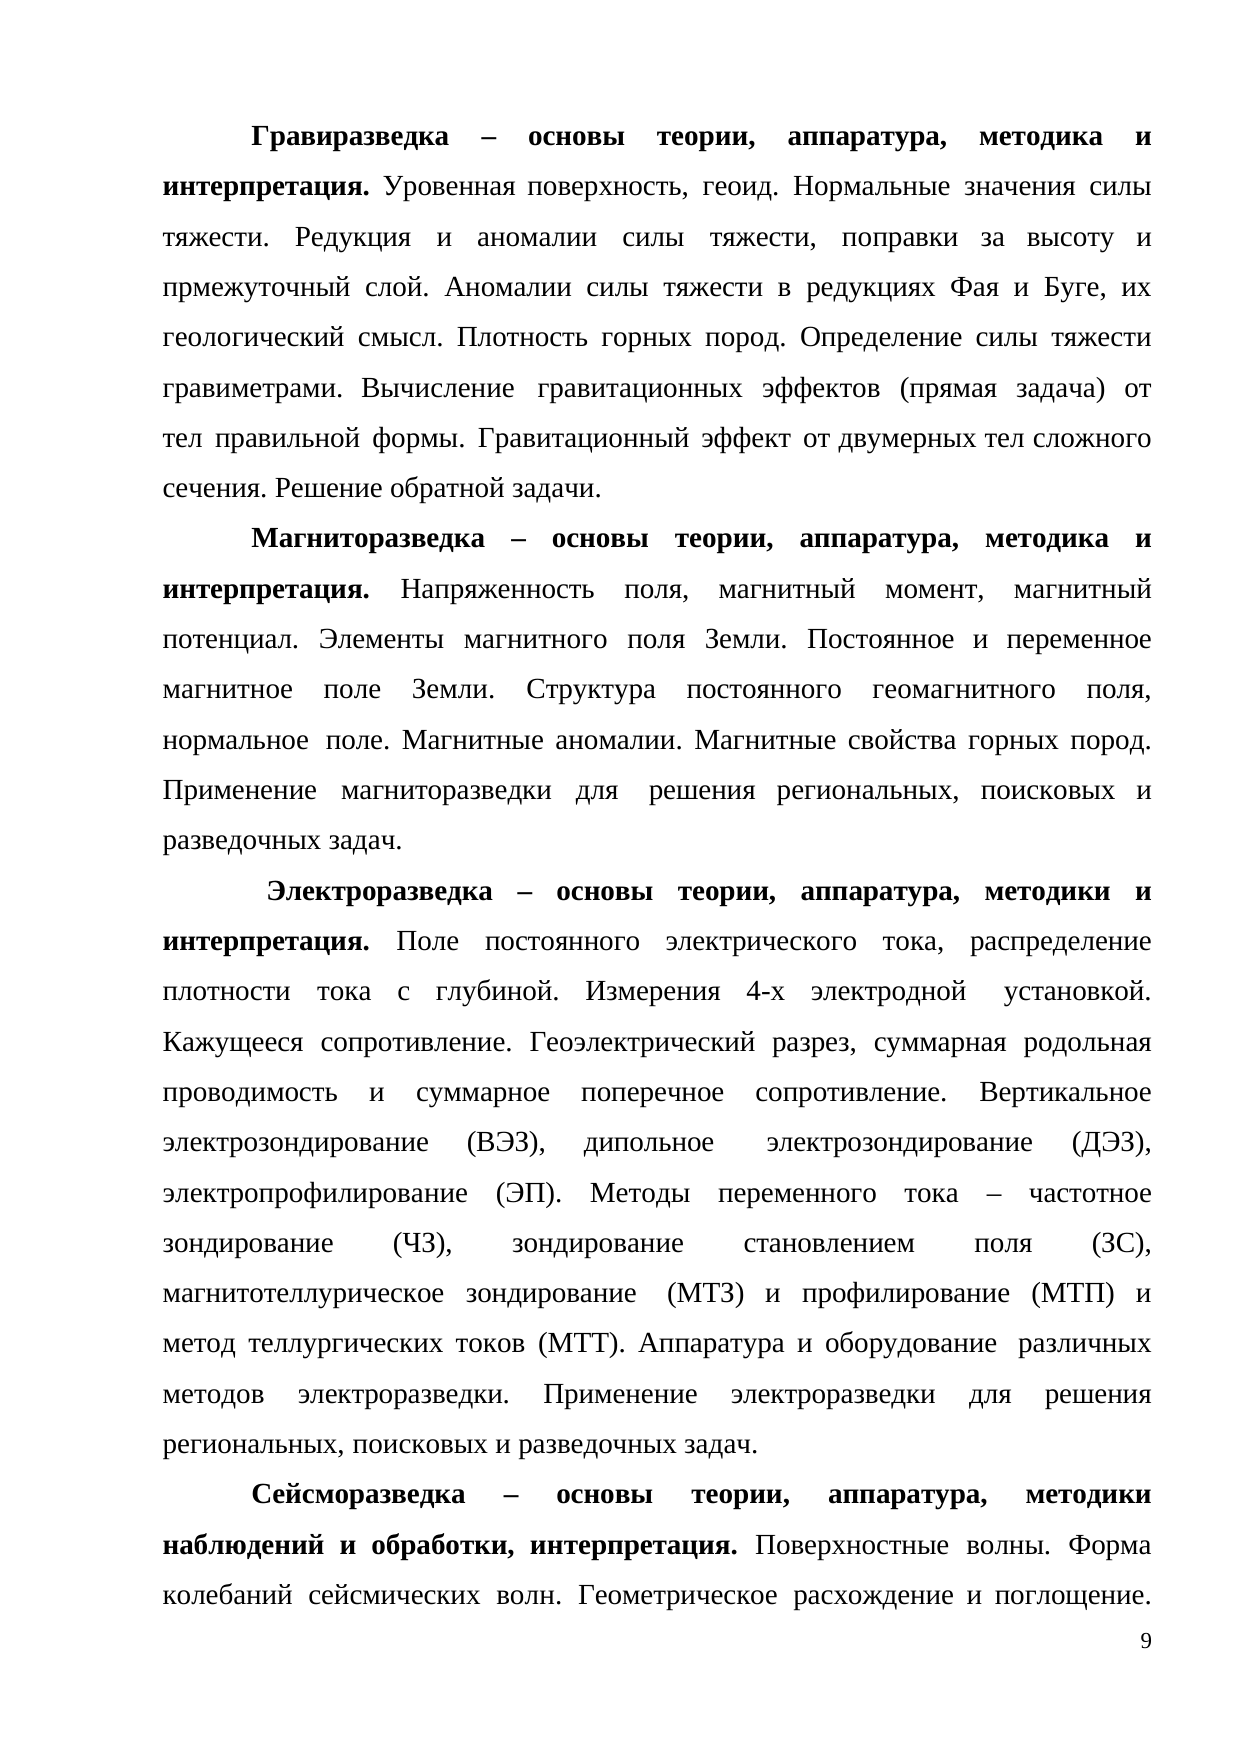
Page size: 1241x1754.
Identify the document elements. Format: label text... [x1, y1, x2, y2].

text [162, 1477, 1152, 1611]
text Гравиразведка – основы теории, аппаратура, методика и интерпретация. Уровенная поверхность, геоид. Нормальные значения силы тяжести. Редукция и аномалии силы тяжести, поправки за высоту и прмежуточный слой. Аномалии силы тяжести в редукциях Фая и Буге, их геологический смысл. Плотность горных пород. Определение силы тяжести гравиметрами. Вычисление гравитационных эффектов (прямая задача) от тел правильной формы. Гравитационный эффект от двумерных тел сложного сечения. Решение обратной задачи. [162, 118, 1152, 504]
text Магниторазведка – основы теории, аппаратура, методика и интерпретация. Напряженность поля, магнитный момент, магнитный потенциал. Элементы магнитного поля Земли. Постоянное и переменное магнитное поле Земли. Структура постоянного геомагнитного поля, нормальное поле. Магнитные аномалии. Магнитные свойства горных пород. Применение магниторазведки для решения региональных, поисковых и разведочных задач. [162, 521, 1152, 856]
text Электроразведка – основы теории, аппаратура, методики и интерпретация. Поле постоянного электрического тока, распределение плотности тока с глубиной. Измерения 4-х электродной установкой. Кажущееся сопротивление. Геоэлектрический разрез, суммарная родольная проводимость и суммарное поперечное сопротивление. Вертикальное электрозондирование (ВЭЗ), дипольное электрозондирование (ДЭЗ), электропрофилирование (ЭП). Методы переменного тока – частотное зондирование (ЧЗ), зондирование становлением поля (ЗС), магнитотеллурическое зондирование (МТЗ) и профилирование (МТП) и метод теллургических токов (МТТ). Аппаратура и оборудование различных методов электроразведки. Применение электроразведки для решения региональных, поисковых и разведочных задач. [162, 873, 1152, 1460]
